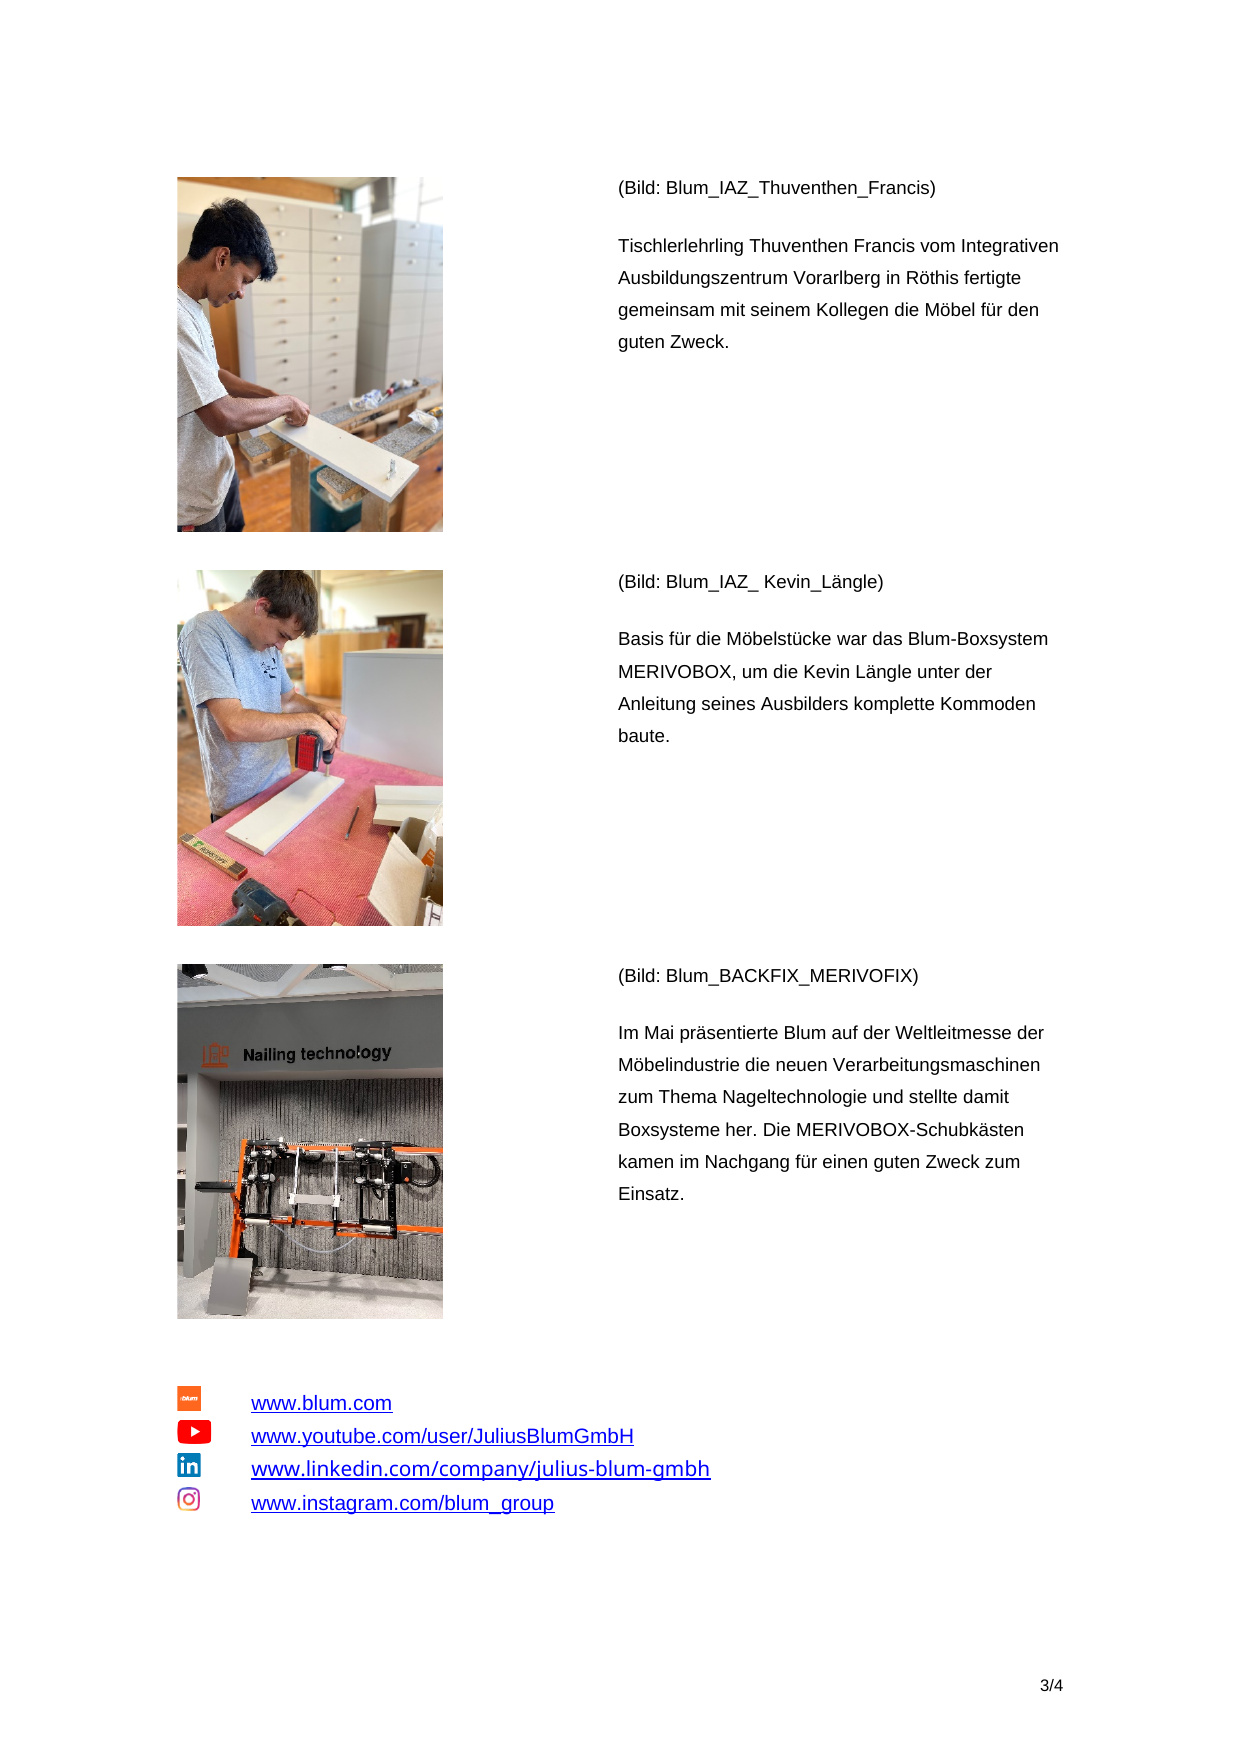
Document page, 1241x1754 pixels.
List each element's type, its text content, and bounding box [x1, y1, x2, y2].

table_cell (Bild: Blum_IAZ_ Kevin_Längle) Basis für die Möbelstücke war das Blum-Boxsystem MERIVOBOX, um die Kevin Längle unter der Anleitung seines Ausbilders komplette Kommoden baute. [618, 571, 1062, 964]
picture [177, 177, 443, 532]
picture [177, 1386, 201, 1411]
table_cell [177, 571, 618, 964]
picture [187, 1463, 197, 1473]
table_cell [177, 177, 618, 571]
table_cell (Bild: Blum_BACKFIX_MERIVOFIX) Im Mai präsentierte Blum auf der Weltleitmesse der Möbelindustrie die neuen Verarbeitungsmaschinen zum Thema Nageltechnologie und stellte damit Boxsysteme her. Die MERIVOBOX-Schubkästen kamen im Nachgang für einen guten Zweck zum Einsatz. [618, 965, 1062, 1358]
table_cell (Bild: Blum_IAZ_Thuventhen_Francis) Tischlerlehrling Thuventhen Francis vom Integrativen Ausbildungszentrum Vorarlberg in Röthis fertigte gemeinsam mit seinem Kollegen die Möbel für den guten Zweck. [618, 177, 1062, 571]
picture [177, 1487, 200, 1511]
table_cell [177, 965, 618, 1358]
text www.blum.com www.youtube.com/user/JuliusBlumGmbH www.linkedin.com/company/julius-blum-gmbh www.instagram.com/blum_group [177, 1387, 1063, 1516]
picture [177, 964, 443, 1319]
picture [177, 1420, 212, 1444]
picture [177, 570, 443, 926]
